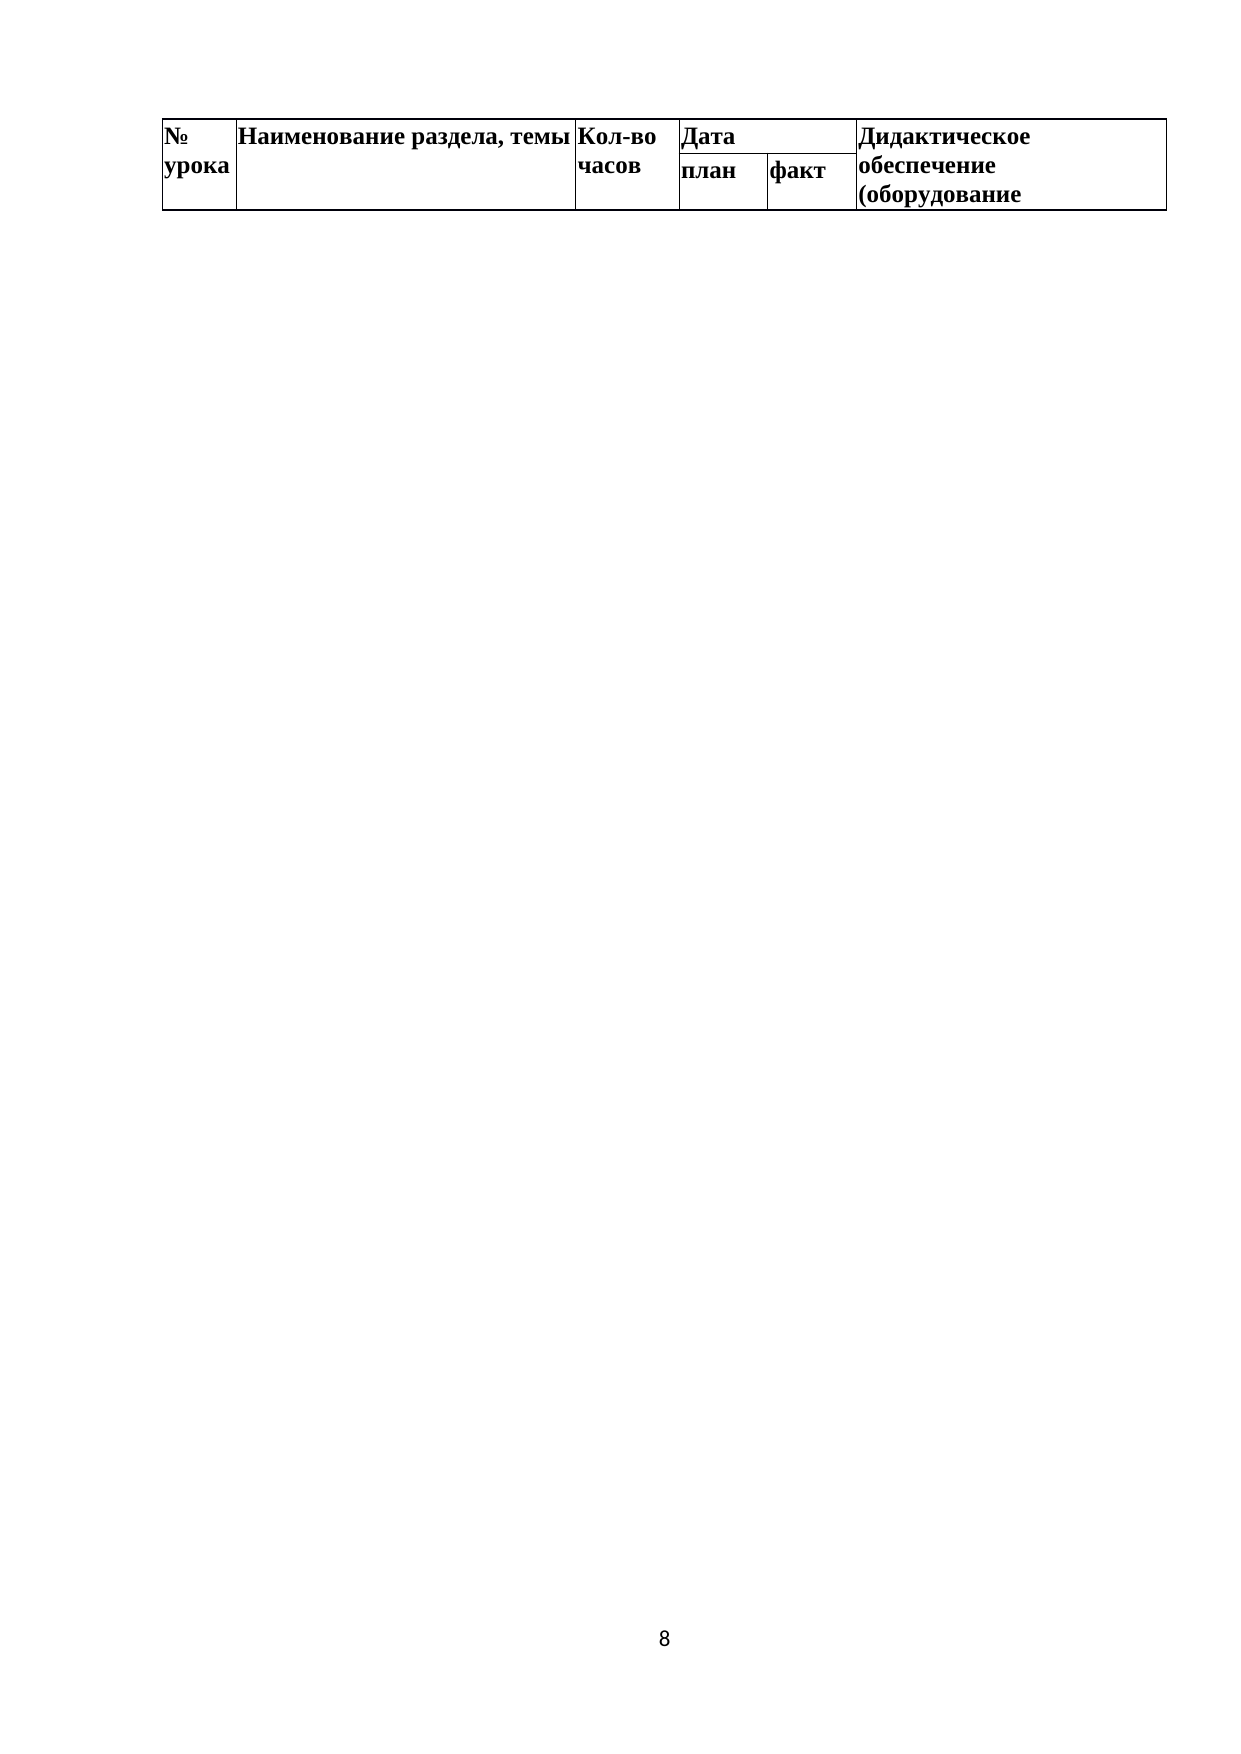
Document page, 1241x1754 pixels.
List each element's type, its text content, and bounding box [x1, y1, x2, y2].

table_header № урока [163, 120, 236, 209]
table_header Дидактическое обеспечение (оборудование [857, 120, 1166, 209]
table_cell план [680, 154, 767, 209]
table_header Дата [680, 120, 856, 152]
table_header Наименование раздела, темы [237, 120, 575, 209]
table_cell факт [768, 154, 856, 209]
table_header Кол-во часов [576, 120, 679, 209]
